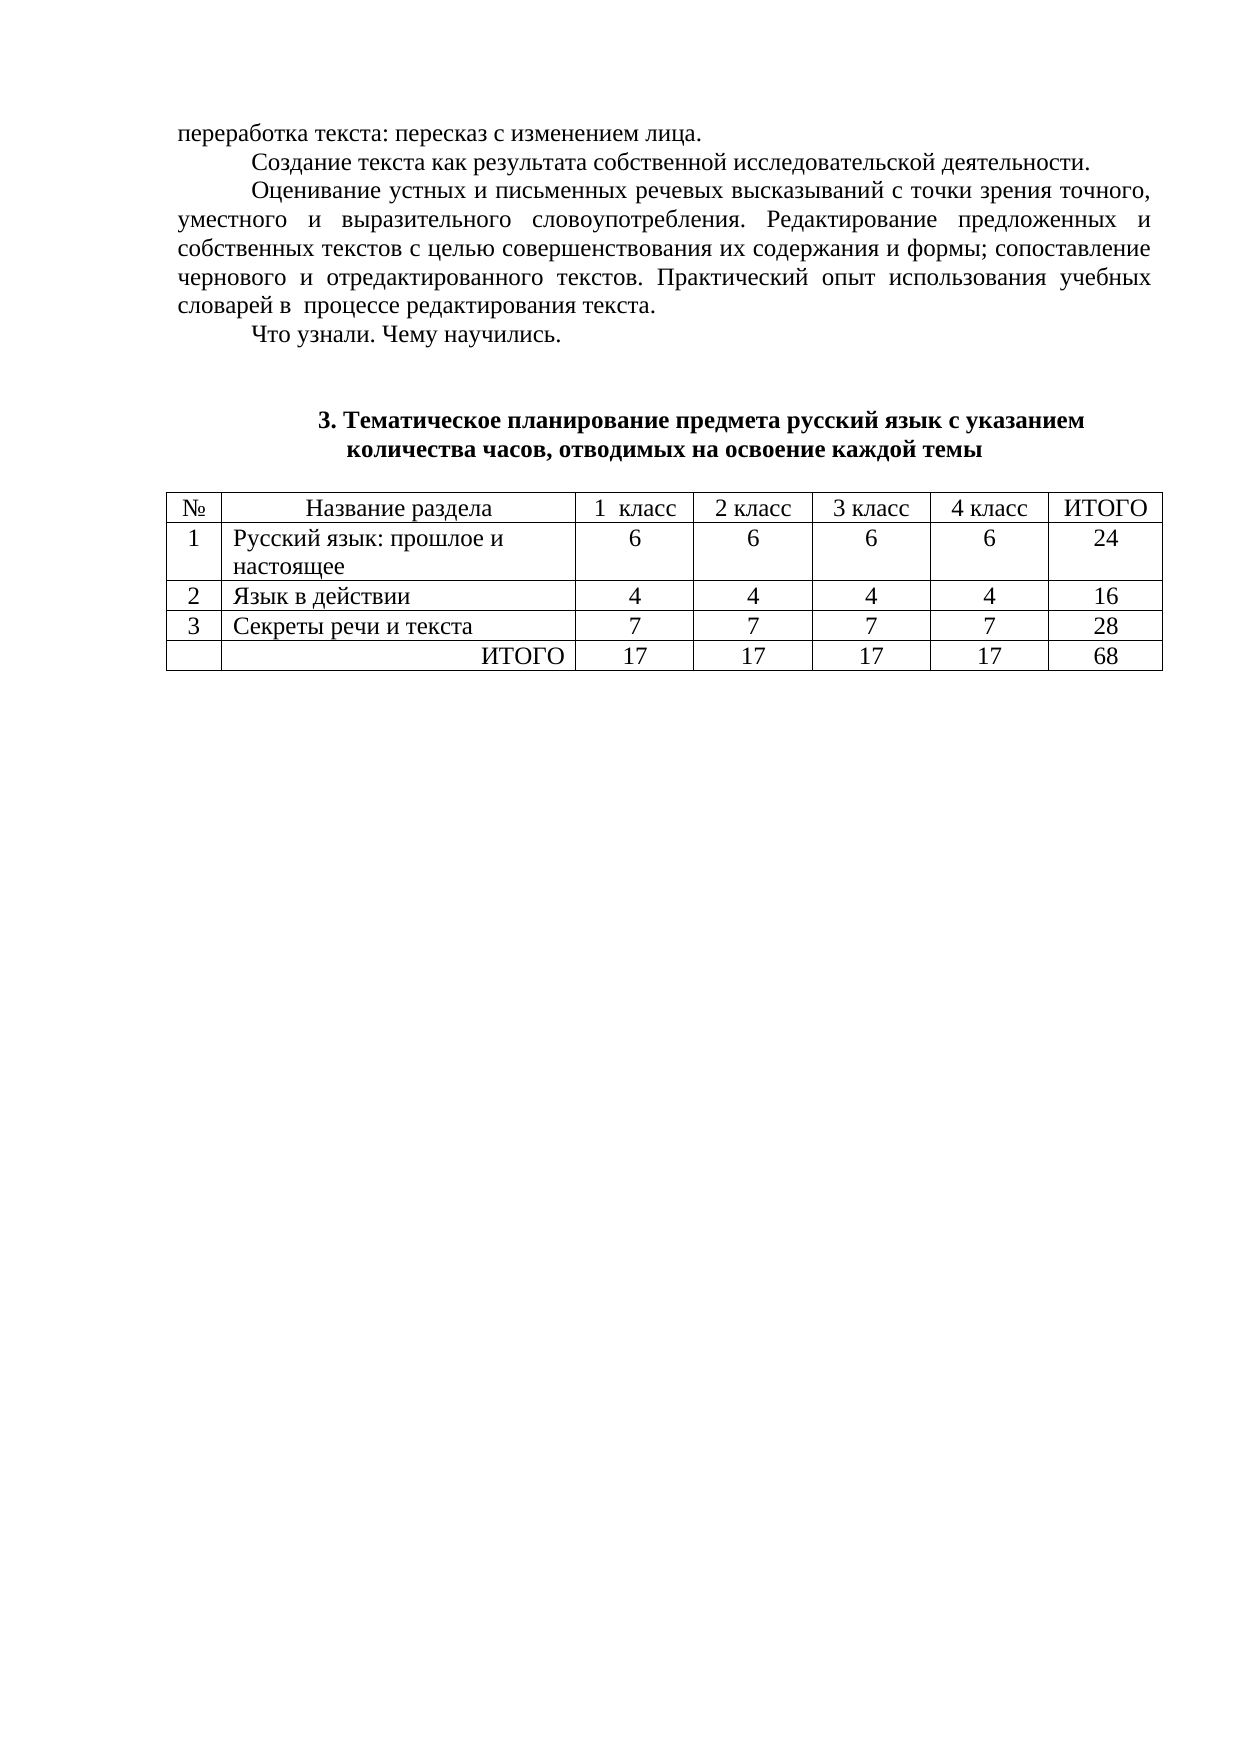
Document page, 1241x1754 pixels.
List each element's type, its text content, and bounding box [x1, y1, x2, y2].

table_cell 6 [813, 523, 930, 580]
text Создание текста как результата собственной исследовательской деятельности. [177, 147, 1152, 176]
table_header 1 класс [576, 493, 693, 522]
table_cell 2 [167, 581, 221, 610]
table_cell Секреты речи и текста [222, 611, 575, 640]
table_header ИТОГО [1049, 493, 1162, 522]
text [177, 118, 1152, 147]
table_cell 28 [1049, 611, 1162, 640]
table_cell Русский язык: прошлое и настоящее [222, 523, 575, 580]
table_cell 17 [813, 641, 930, 669]
text 3. Тематическое планирование предмета русский язык с указанием количества часов, отводимых на освоение каждой темы [177, 406, 1152, 463]
table_header 3 класс [813, 493, 930, 522]
table_cell 4 [576, 581, 693, 610]
table_header № [167, 493, 221, 522]
table_cell 68 [1049, 641, 1162, 669]
table_cell 7 [576, 611, 693, 640]
text Что узнали. Чему научились. [177, 319, 1152, 348]
table_header Название раздела [222, 493, 575, 522]
table_cell 6 [931, 523, 1048, 580]
table_cell 6 [576, 523, 693, 580]
table_cell Язык в действии [222, 581, 575, 610]
table_cell 16 [1049, 581, 1162, 610]
table_cell 6 [694, 523, 812, 580]
table_cell 1 [167, 523, 221, 580]
table_cell 4 [813, 581, 930, 610]
table_header 2 класс [694, 493, 812, 522]
table_cell 7 [694, 611, 812, 640]
text Оценивание устных и письменных речевых высказываний с точки зрения точного, уместного и выразительного словоупотребления. Редактирование предложенных и собственных текстов с целью совершенствования их содержания и формы; сопоставление чернового и отредактированного текстов. Практический опыт использования учебных словарей в процессе редактирования текста. [177, 176, 1152, 319]
table_header 4 класс [931, 493, 1048, 522]
table_cell 7 [813, 611, 930, 640]
table_cell 4 [694, 581, 812, 610]
table_cell 4 [931, 581, 1048, 610]
table_cell 17 [576, 641, 693, 669]
table_cell 17 [694, 641, 812, 669]
table_cell 24 [1049, 523, 1162, 580]
table_cell ИТОГО [222, 641, 575, 669]
table_cell 7 [931, 611, 1048, 640]
table_cell [167, 641, 221, 669]
table_cell 3 [167, 611, 221, 640]
table_cell 17 [931, 641, 1048, 669]
